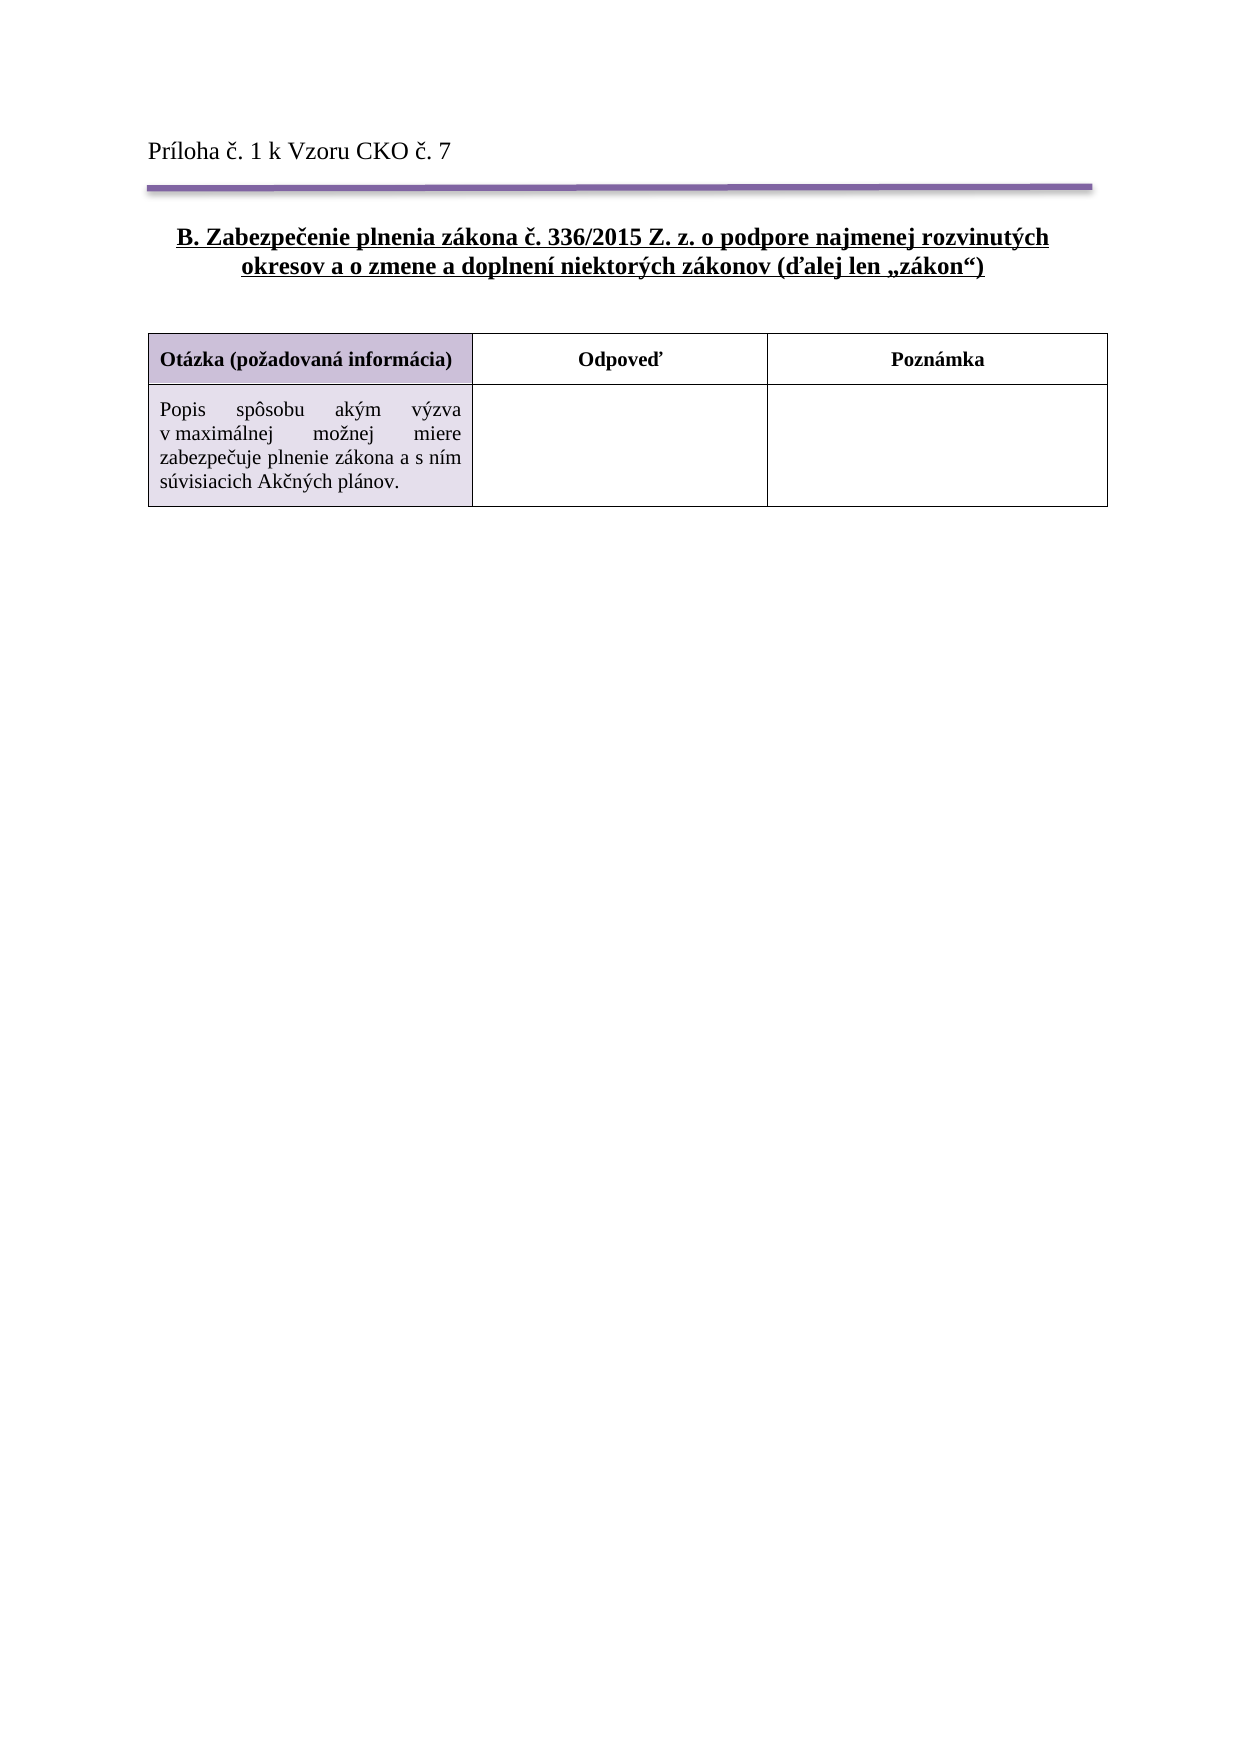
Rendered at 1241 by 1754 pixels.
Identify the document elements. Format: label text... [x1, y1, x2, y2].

table_cell [768, 385, 1107, 506]
table_header Poznámka [768, 334, 1107, 383]
text B. Zabezpečenie plnenia zákona č. 336/2015 Z. z. o podpore najmenej rozvinutých okresov a o zmene a doplnení niektorých zákonov (ďalej len „zákon“) [148, 222, 1078, 279]
table_cell Popis spôsobu akým výzva v maximálnej možnej miere zabezpečuje plnenie zákona a s ním súvisiacich Akčných plánov. [149, 385, 472, 506]
table_header Otázka (požadovaná informácia) [149, 334, 472, 383]
table_cell [473, 385, 767, 506]
table_header Odpoveď [473, 334, 767, 383]
